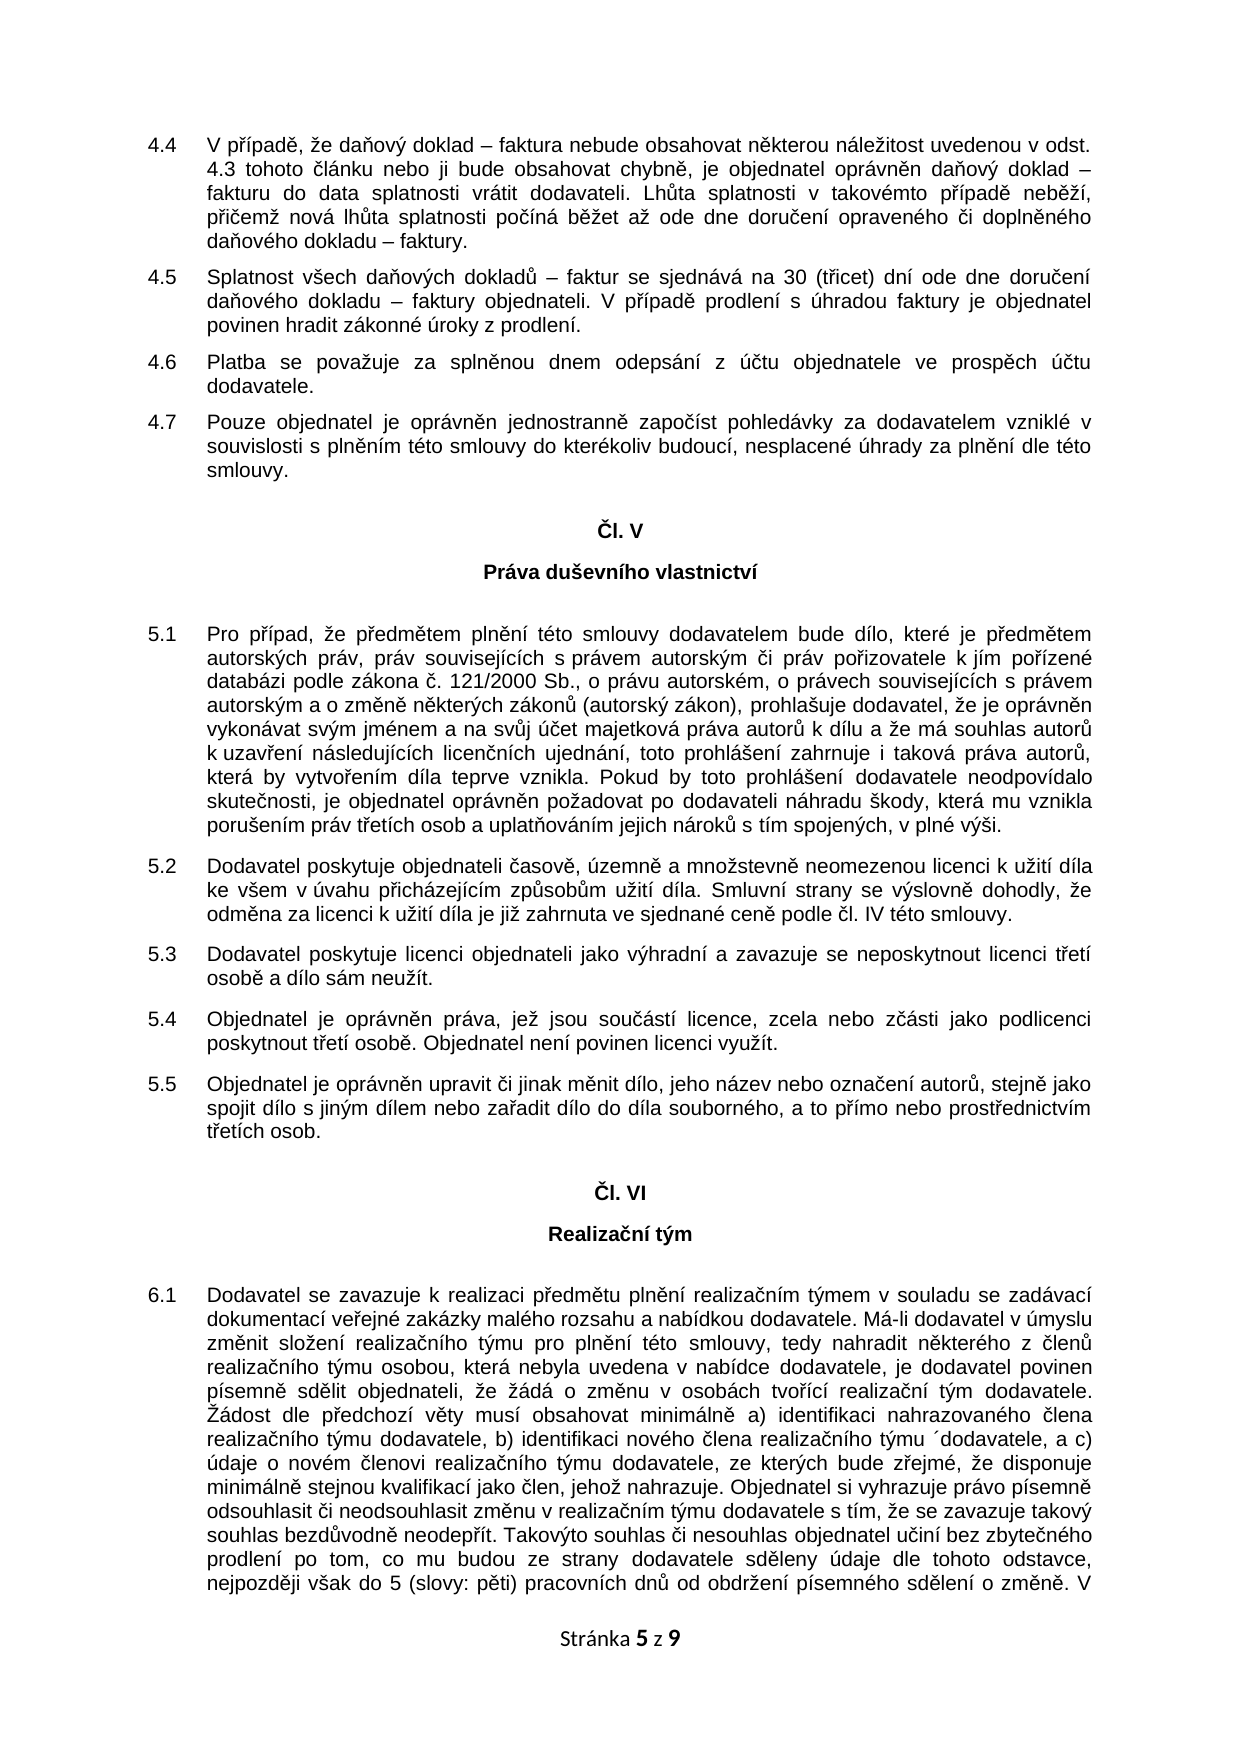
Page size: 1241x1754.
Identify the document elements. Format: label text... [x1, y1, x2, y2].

text 5.1 Pro případ, že předmětem plnění této smlouvy dodavatelem bude dílo, které je předmětem autorských práv, práv souvisejících s právem autorským či práv pořizovatele k jím pořízené databázi podle zákona č. 121/2000 Sb., o právu autorském, o právech souvisejících s právem autorským a o změně některých zákonů (autorský zákon), prohlašuje dodavatel, že je oprávněn vykonávat svým jménem a na svůj účet majetková práva autorů k dílu a že má souhlas autorů k uzavření následujících licenčních ujednání, toto prohlášení zahrnuje i taková práva autorů, která by vytvořením díla teprve vznikla. Pokud by toto prohlášení dodavatele neodpovídalo skutečnosti, je objednatel oprávněn požadovat po dodavateli náhradu škody, která mu vznikla porušením práv třetích osob a uplatňováním jejich nároků s tím spojených, v plné výši. [148, 621, 1093, 837]
text Čl. V [148, 519, 1093, 543]
text 4.6 Platba se považuje za splněnou dnem odepsání z účtu objednatele ve prospěch účtu dodavatele. [148, 349, 1093, 397]
text 4.7 Pouze objednatel je oprávněn jednostranně započíst pohledávky za dodavatelem vzniklé v souvislosti s plněním této smlouvy do kterékoliv budoucí, nesplacené úhrady za plnění dle této smlouvy. [148, 410, 1093, 482]
text Práva duševního vlastnictví [148, 560, 1093, 584]
text Realizační tým [148, 1221, 1093, 1245]
text 5.5 Objednatel je oprávněn upravit či jinak měnit dílo, jeho název nebo označení autorů, stejně jako spojit dílo s jiným dílem nebo zařadit dílo do díla souborného, a to přímo nebo prostřednictvím třetích osob. [148, 1071, 1093, 1143]
text 5.3 Dodavatel poskytuje licenci objednateli jako výhradní a zavazuje se neposkytnout licenci třetí osobě a dílo sám neužít. [148, 942, 1093, 990]
text 4.4 V případě, že daňový doklad – faktura nebude obsahovat některou náležitost uvedenou v odst. 4.3 tohoto článku nebo ji bude obsahovat chybně, je objednatel oprávněn daňový doklad – fakturu do data splatnosti vrátit dodavateli. Lhůta splatnosti v takovémto případě neběží, přičemž nová lhůta splatnosti počíná běžet až ode dne doručení opraveného či doplněného daňového dokladu – faktury. [148, 133, 1093, 253]
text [148, 1283, 1093, 1594]
text 5.4 Objednatel je oprávněn práva, jež jsou součástí licence, zcela nebo zčásti jako podlicenci poskytnout třetí osobě. Objednatel není povinen licenci využít. [148, 1007, 1093, 1055]
text Čl. VI [148, 1181, 1093, 1205]
text 5.2 Dodavatel poskytuje objednateli časově, územně a množstevně neomezenou licenci k užití díla ke všem v úvahu přicházejícím způsobům užití díla. Smluvní strany se výslovně dohodly, že odměna za licenci k užití díla je již zahrnuta ve sjednané ceně podle čl. IV této smlouvy. [148, 854, 1093, 926]
text 4.5 Splatnost všech daňových dokladů – faktur se sjednává na 30 (třicet) dní ode dne doručení daňového dokladu – faktury objednateli. V případě prodlení s úhradou faktury je objednatel povinen hradit zákonné úroky z prodlení. [148, 265, 1093, 337]
